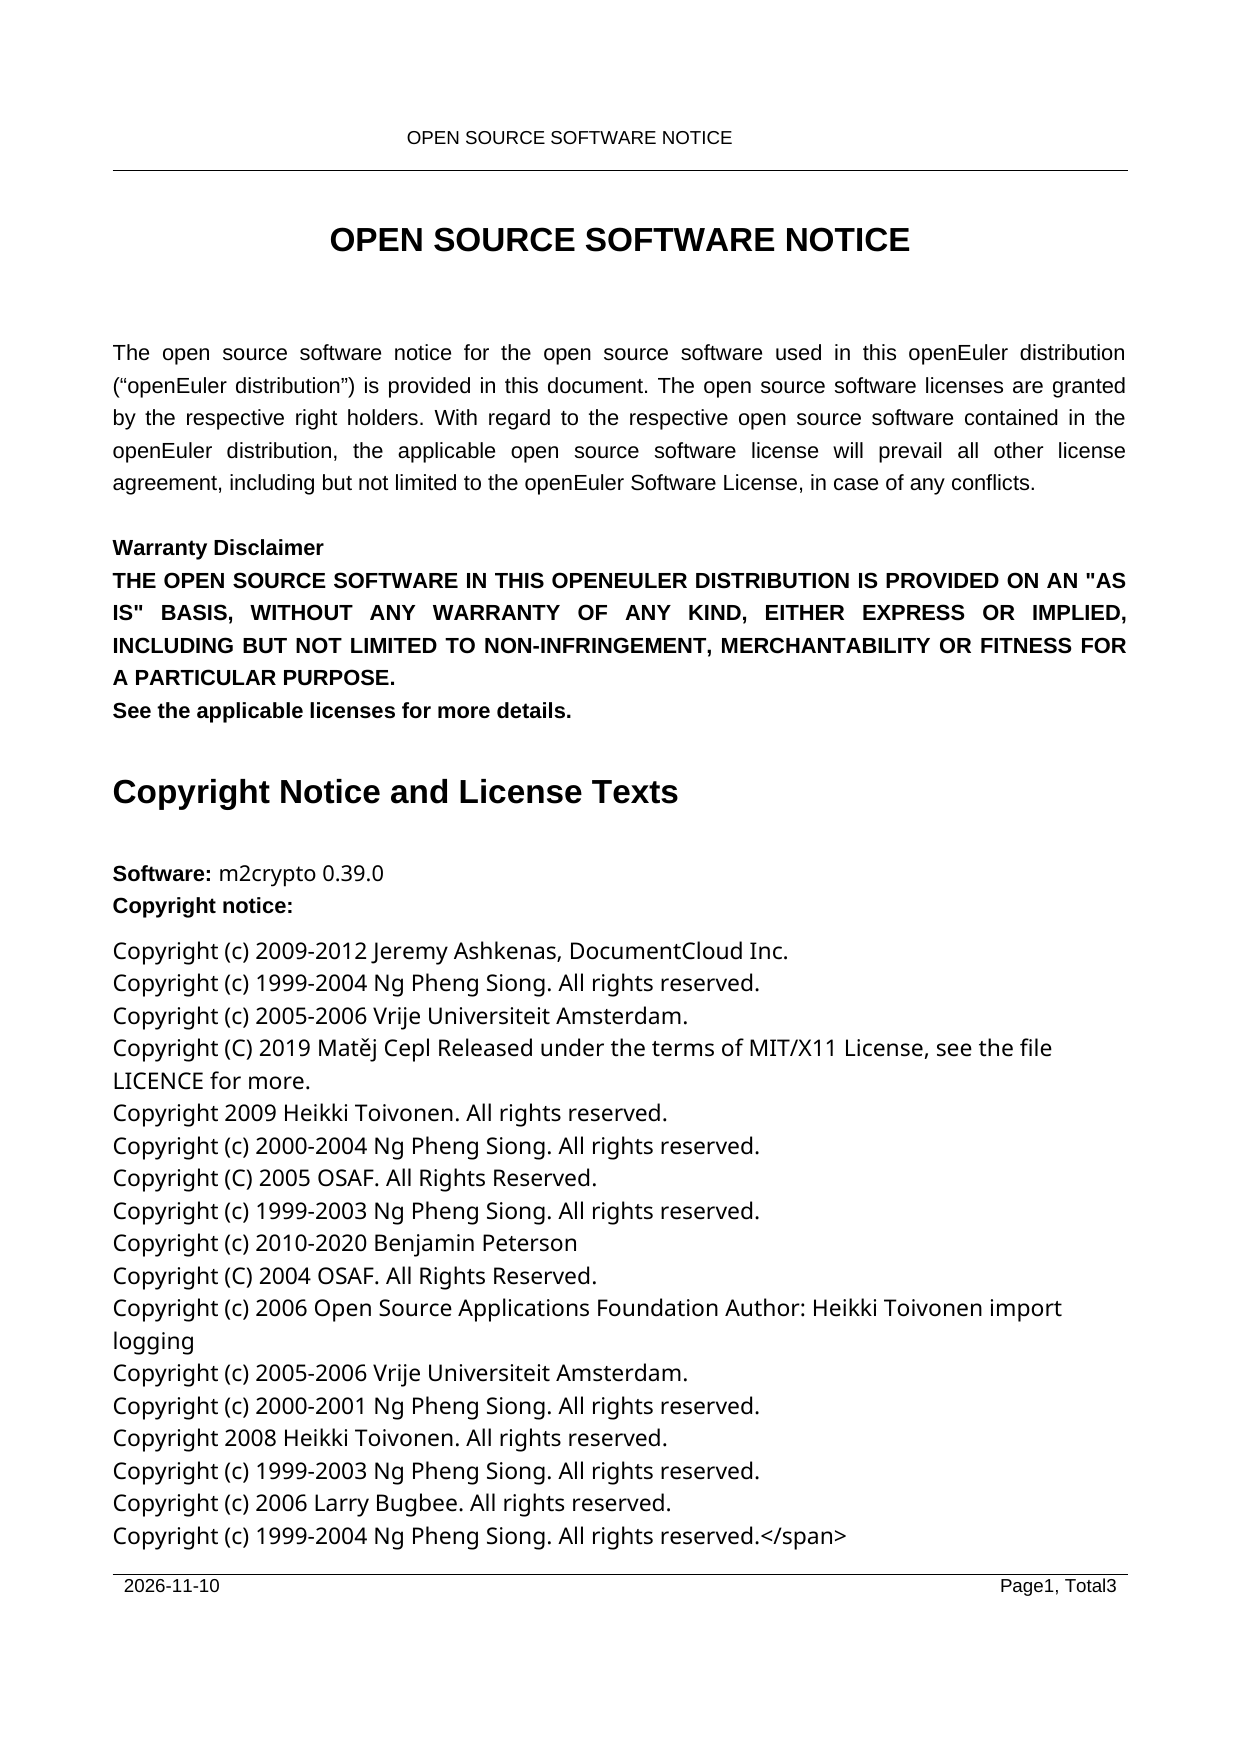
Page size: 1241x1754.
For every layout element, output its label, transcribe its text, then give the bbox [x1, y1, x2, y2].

text Copyright notice: [112, 889, 1128, 921]
text Copyright Notice and License Texts [112, 759, 1128, 824]
text THE OPEN SOURCE SOFTWARE IN THIS OPENEULER DISTRIBUTION IS PROVIDED ON AN "AS IS" BASIS, WITHOUT ANY WARRANTY OF ANY KIND, EITHER EXPRESS OR IMPLIED, INCLUDING BUT NOT LIMITED TO NON-INFRINGEMENT, MERCHANTABILITY OR FITNESS FOR A PARTICULAR PURPOSE. See the applicable licenses for more details. [112, 564, 1128, 726]
text Warranty Disclaimer [112, 531, 1128, 564]
title Software: m2crypto 0.39.0 [112, 856, 1128, 889]
text The open source software notice for the open source software used in this openEuler distribution (“openEuler distribution”) is provided in this document. The open source software licenses are granted by the respective right holders. With regard to the respective open source software contained in the openEuler distribution, the applicable open source software license will prevail all other license agreement, including but not limited to the openEuler Software License, in case of any conflicts. [112, 336, 1128, 499]
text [112, 934, 1128, 1551]
text OPEN SOURCE SOFTWARE NOTICE [112, 206, 1128, 271]
